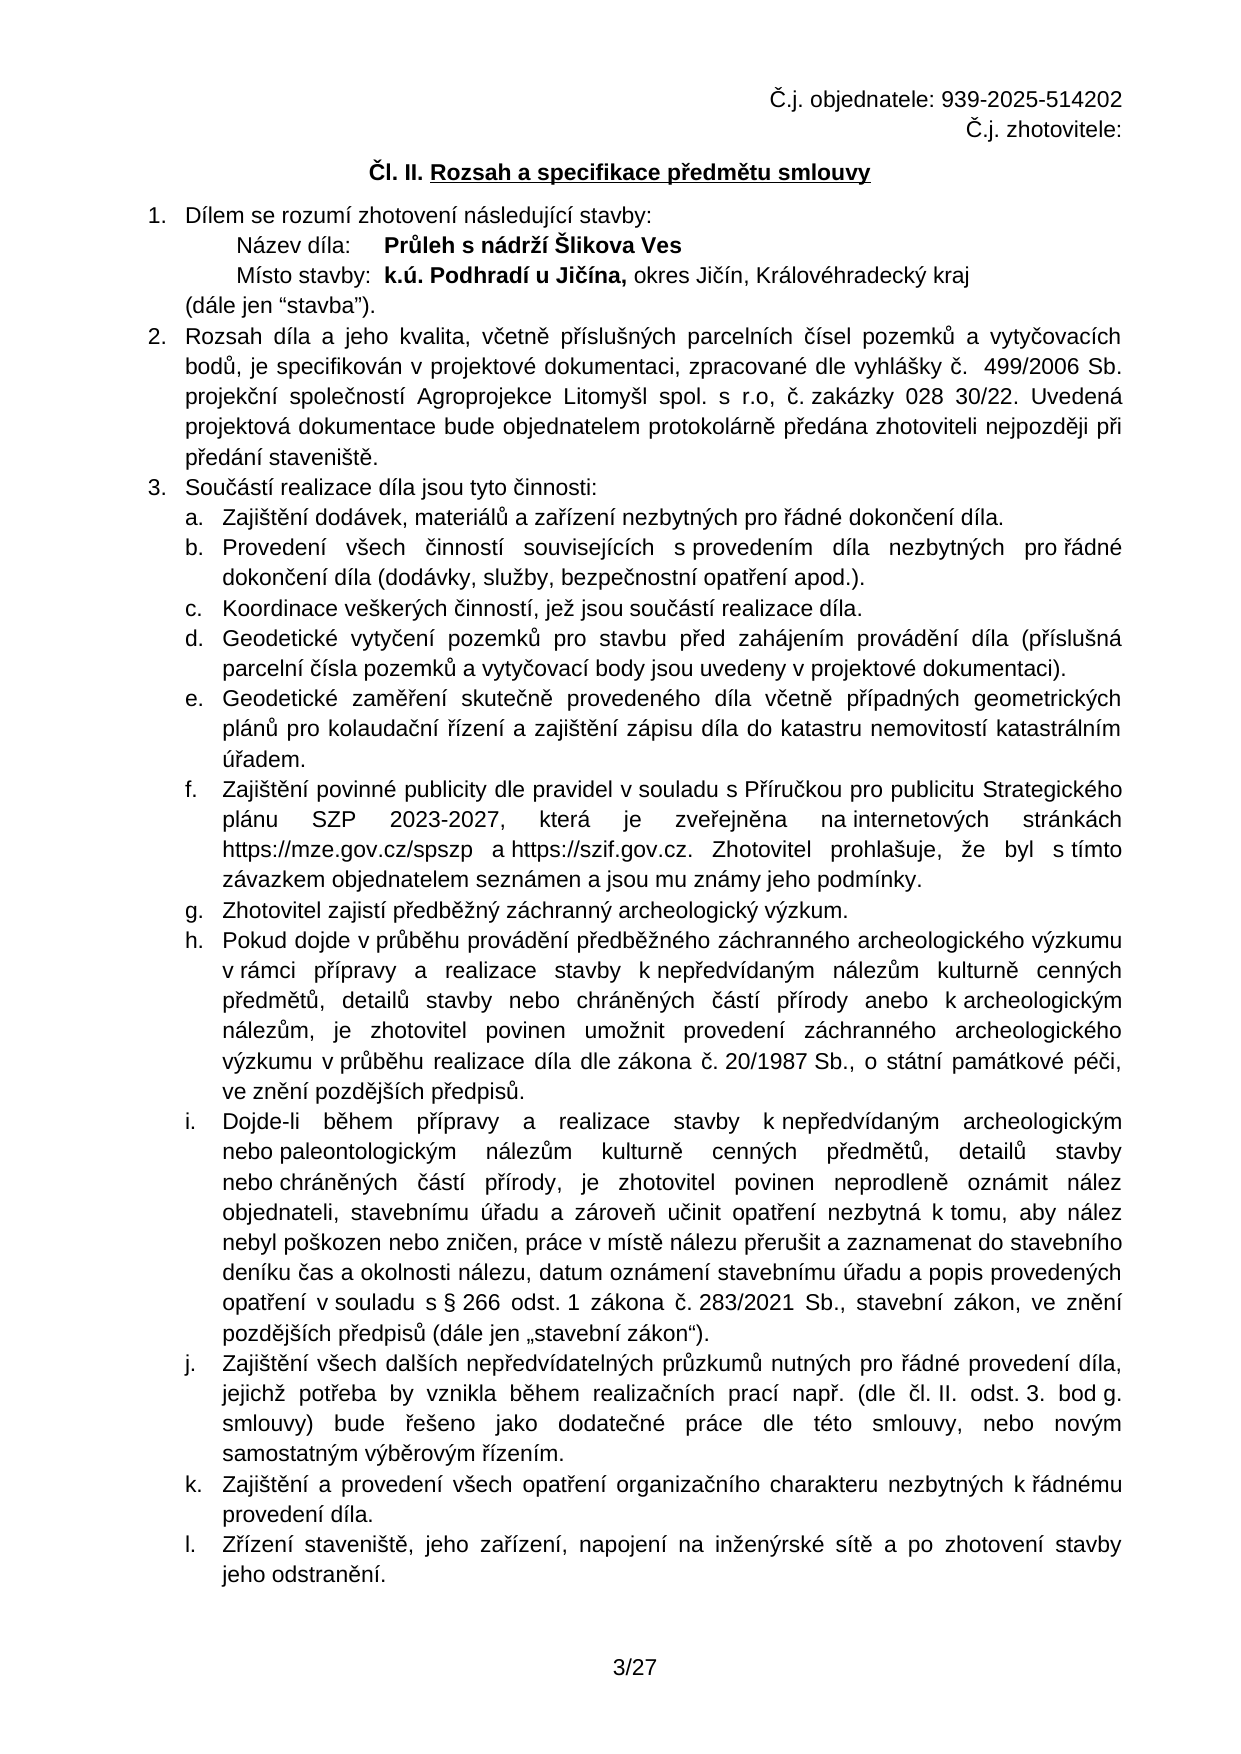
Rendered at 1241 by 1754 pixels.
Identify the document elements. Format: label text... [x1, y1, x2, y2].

text Rozsah a specifikace předmětu smlouvy [148, 159, 1122, 186]
list Zhotovitel zajistí předběžný záchranný archeologický výzkum. [185, 897, 1122, 923]
list Dílem se rozumí zhotovení následující stavby: [148, 202, 1122, 228]
list Geodetické vytyčení pozemků pro stavbu před zahájením provádění díla (příslušná parcelní čísla pozemků a vytyčovací body jsou uvedeny v projektové dokumentaci). [185, 625, 1122, 681]
list Geodetické zaměření skutečně provedeného díla včetně případných geometrických plánů pro kolaudační řízení a zajištění zápisu díla do katastru nemovitostí katastrálním úřadem. [185, 685, 1122, 772]
list Provedení všech činností souvisejících s provedením díla nezbytných pro řádné dokončení díla (dodávky, služby, bezpečnostní opatření apod.). [185, 534, 1122, 591]
text Název díla: Průleh s nádrží Šlikova Ves [185, 232, 1122, 258]
list Zajištění a provedení všech opatření organizačního charakteru nezbytných k řádnému provedení díla. [185, 1471, 1122, 1527]
text Místo stavby: k.ú. Podhradí u Jičína, okres Jičín, Královéhradecký kraj [185, 262, 1122, 289]
list Koordinace veškerých činností, jež jsou součástí realizace díla. [185, 594, 1122, 621]
list Zřízení staveniště, jeho zařízení, napojení na inženýrské sítě a po zhotovení stavby jeho odstranění. [185, 1531, 1122, 1588]
text (dále jen “stavba”). [185, 292, 1122, 319]
list Součástí realizace díla jsou tyto činnosti: [148, 474, 1122, 500]
list Rozsah díla a jeho kvalita, včetně příslušných parcelních čísel pozemků a vytyčovacích bodů, je specifikován v projektové dokumentaci, zpracované dle vyhlášky č. 499/2006 Sb. projekční společností Agroprojekce Litomyšl spol. s r.o, č. zakázky 028 30/22. Uvedená projektová dokumentace bude objednatelem protokolárně předána zhotoviteli nejpozději při předání staveniště. [148, 323, 1122, 470]
list Pokud dojde v průběhu provádění předběžného záchranného archeologického výzkumu v rámci přípravy a realizace stavby k nepředvídaným nálezům kulturně cenných předmětů, detailů stavby nebo chráněných částí přírody anebo k archeologickým nálezům, je zhotovitel povinen umožnit provedení záchranného archeologického výzkumu v průběhu realizace díla dle zákona č. 20/1987 Sb., o státní památkové péči, ve znění pozdějších předpisů. [185, 927, 1122, 1104]
list Zajištění povinné publicity dle pravidel v souladu s Příručkou pro publicitu Strategického plánu SZP 2023-2027, která je zveřejněna na internetových stránkách https://mze.gov.cz/spszp a https://szif.gov.cz. Zhotovitel prohlašuje, že byl s tímto závazkem objednatelem seznámen a jsou mu známy jeho podmínky. [185, 776, 1122, 893]
list Zajištění všech dalších nepředvídatelných průzkumů nutných pro řádné provedení díla, jejichž potřeba by vznikla během realizačních prací např. (dle čl. II. odst. 3. bod g. smlouvy) bude řešeno jako dodatečné práce dle této smlouvy, nebo novým samostatným výběrovým řízením. [185, 1350, 1122, 1467]
list Dojde-li během přípravy a realizace stavby k nepředvídaným archeologickým nebo paleontologickým nálezům kulturně cenných předmětů, detailů stavby nebo chráněných částí přírody, je zhotovitel povinen neprodleně oznámit nález objednateli, stavebnímu úřadu a zároveň učinit opatření nezbytná k tomu, aby nález nebyl poškozen nebo zničen, práce v místě nálezu přerušit a zaznamenat do stavebního deníku čas a okolnosti nálezu, datum oznámení stavebnímu úřadu a popis provedených opatření v souladu s § 266 odst. 1 zákona č. 283/2021 Sb., stavební zákon, ve znění pozdějších předpisů (dále jen „stavební zákon“). [185, 1108, 1122, 1346]
list Zajištění dodávek, materiálů a zařízení nezbytných pro řádné dokončení díla. [185, 504, 1122, 530]
